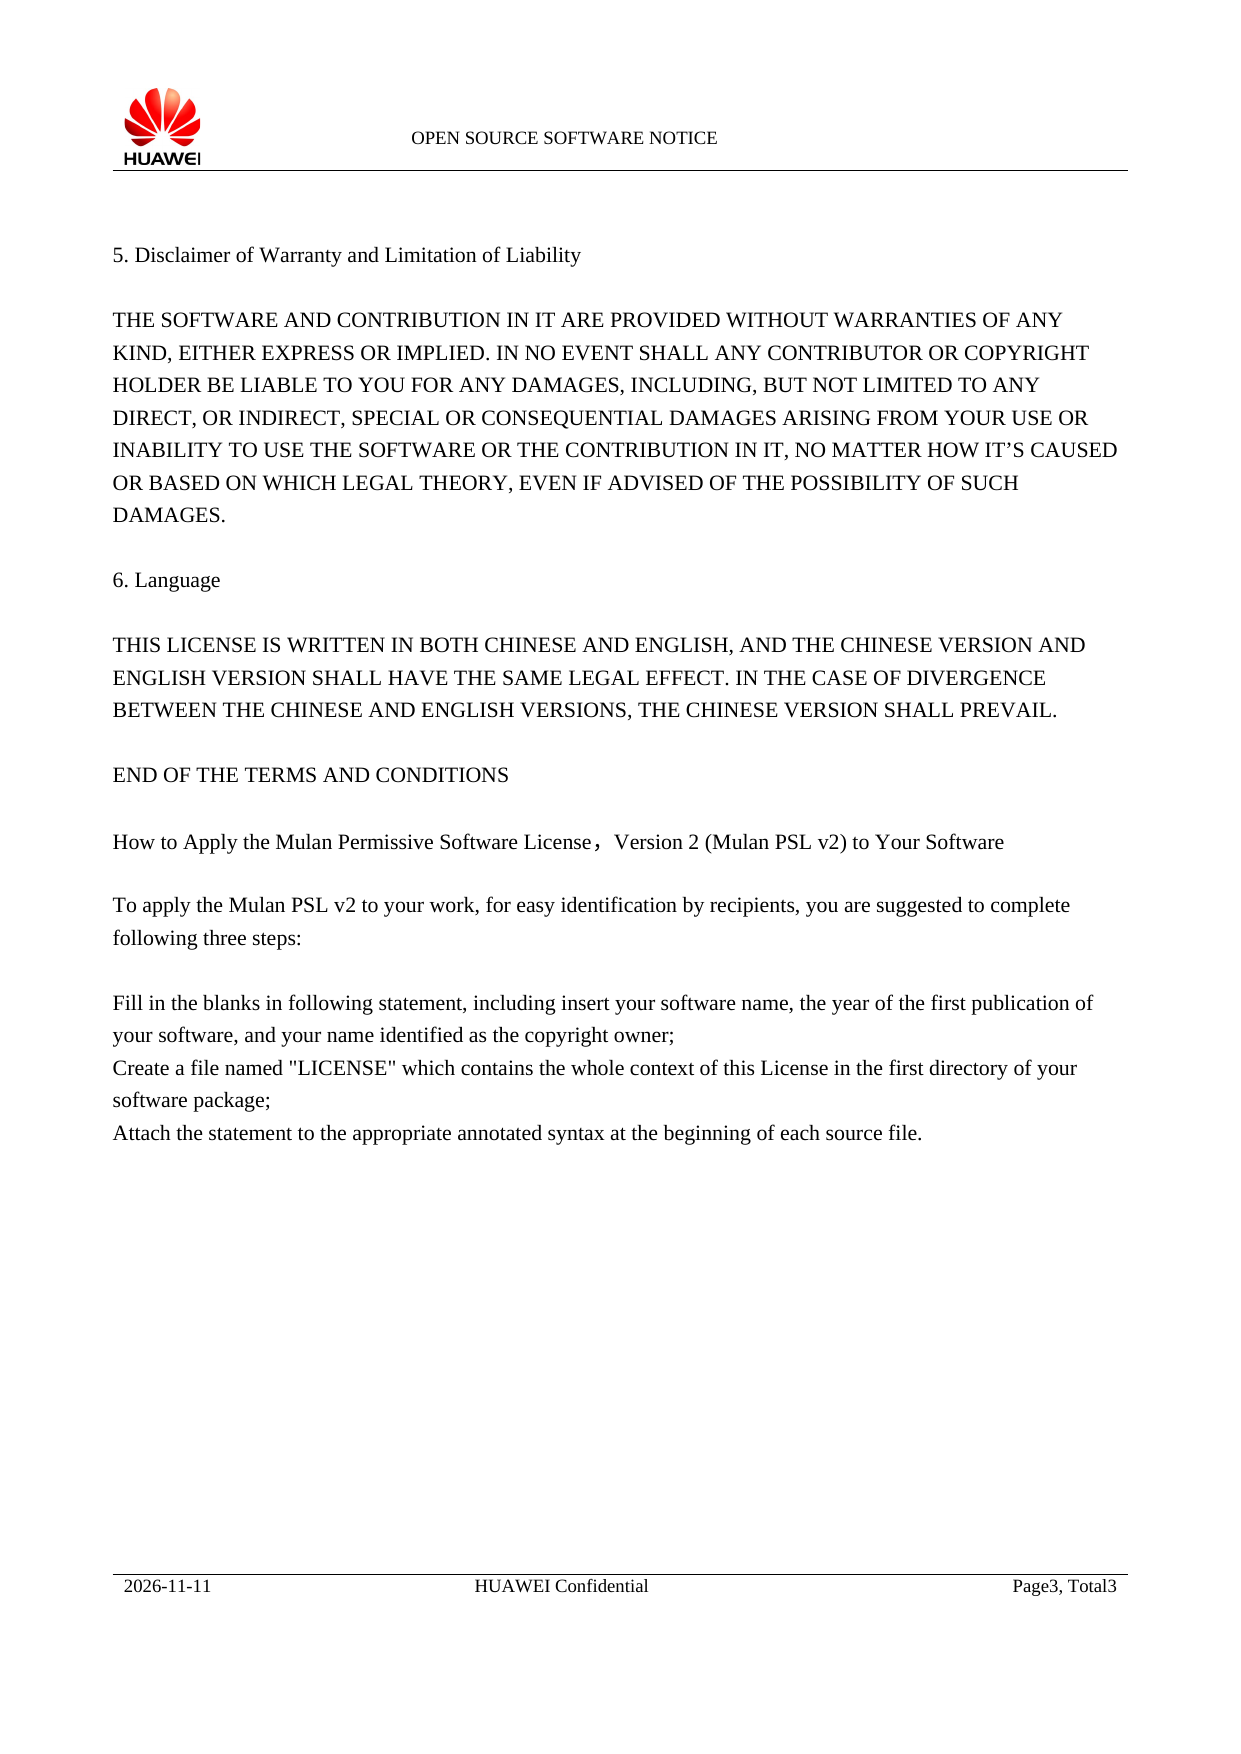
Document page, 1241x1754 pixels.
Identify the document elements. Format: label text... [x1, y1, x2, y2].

picture [124, 88, 201, 165]
